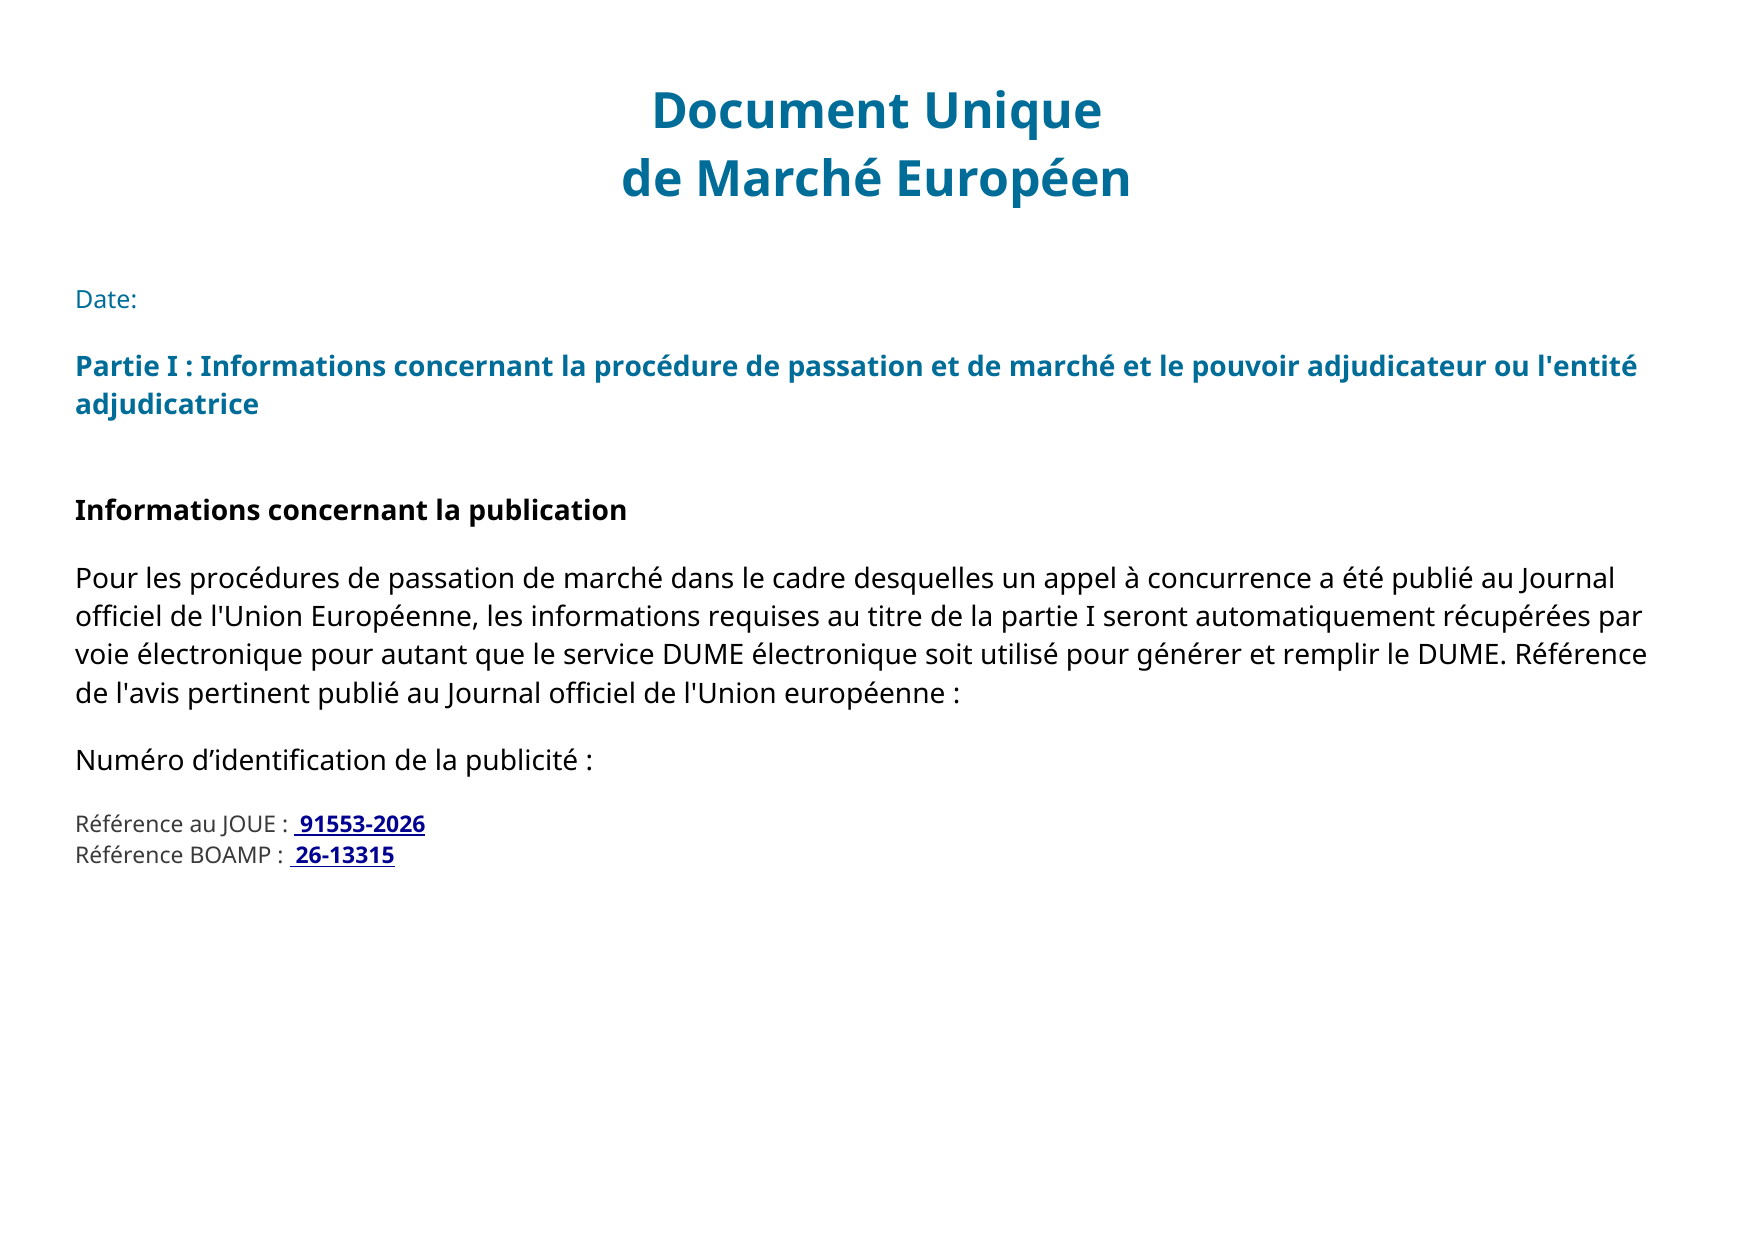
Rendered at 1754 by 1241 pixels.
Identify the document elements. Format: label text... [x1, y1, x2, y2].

text Référence au JOUE : 91553-2026 Référence BOAMP : 26-13315 [75, 808, 1679, 898]
text Date: [75, 279, 1679, 317]
text Pour les procédures de passation de marché dans le cadre desquelles un appel à concurrence a été publié au Journal officiel de l'Union Européenne, les informations requises au titre de la partie I seront automatiquement récupérées par voie électronique pour autant que le service DUME électronique soit utilisé pour générer et remplir le DUME. Référence de l'avis pertinent publié au Journal officiel de l'Union européenne : [75, 558, 1679, 711]
text Numéro d’identification de la publicité : [75, 740, 1679, 779]
text Informations concernant la publication [75, 452, 1679, 529]
text Partie I : Informations concernant la procédure de passation et de marché et le pouvoir adjudicateur ou l'entité adjudicatrice [75, 346, 1679, 423]
text Document Unique de Marché Européen [75, 75, 1679, 211]
